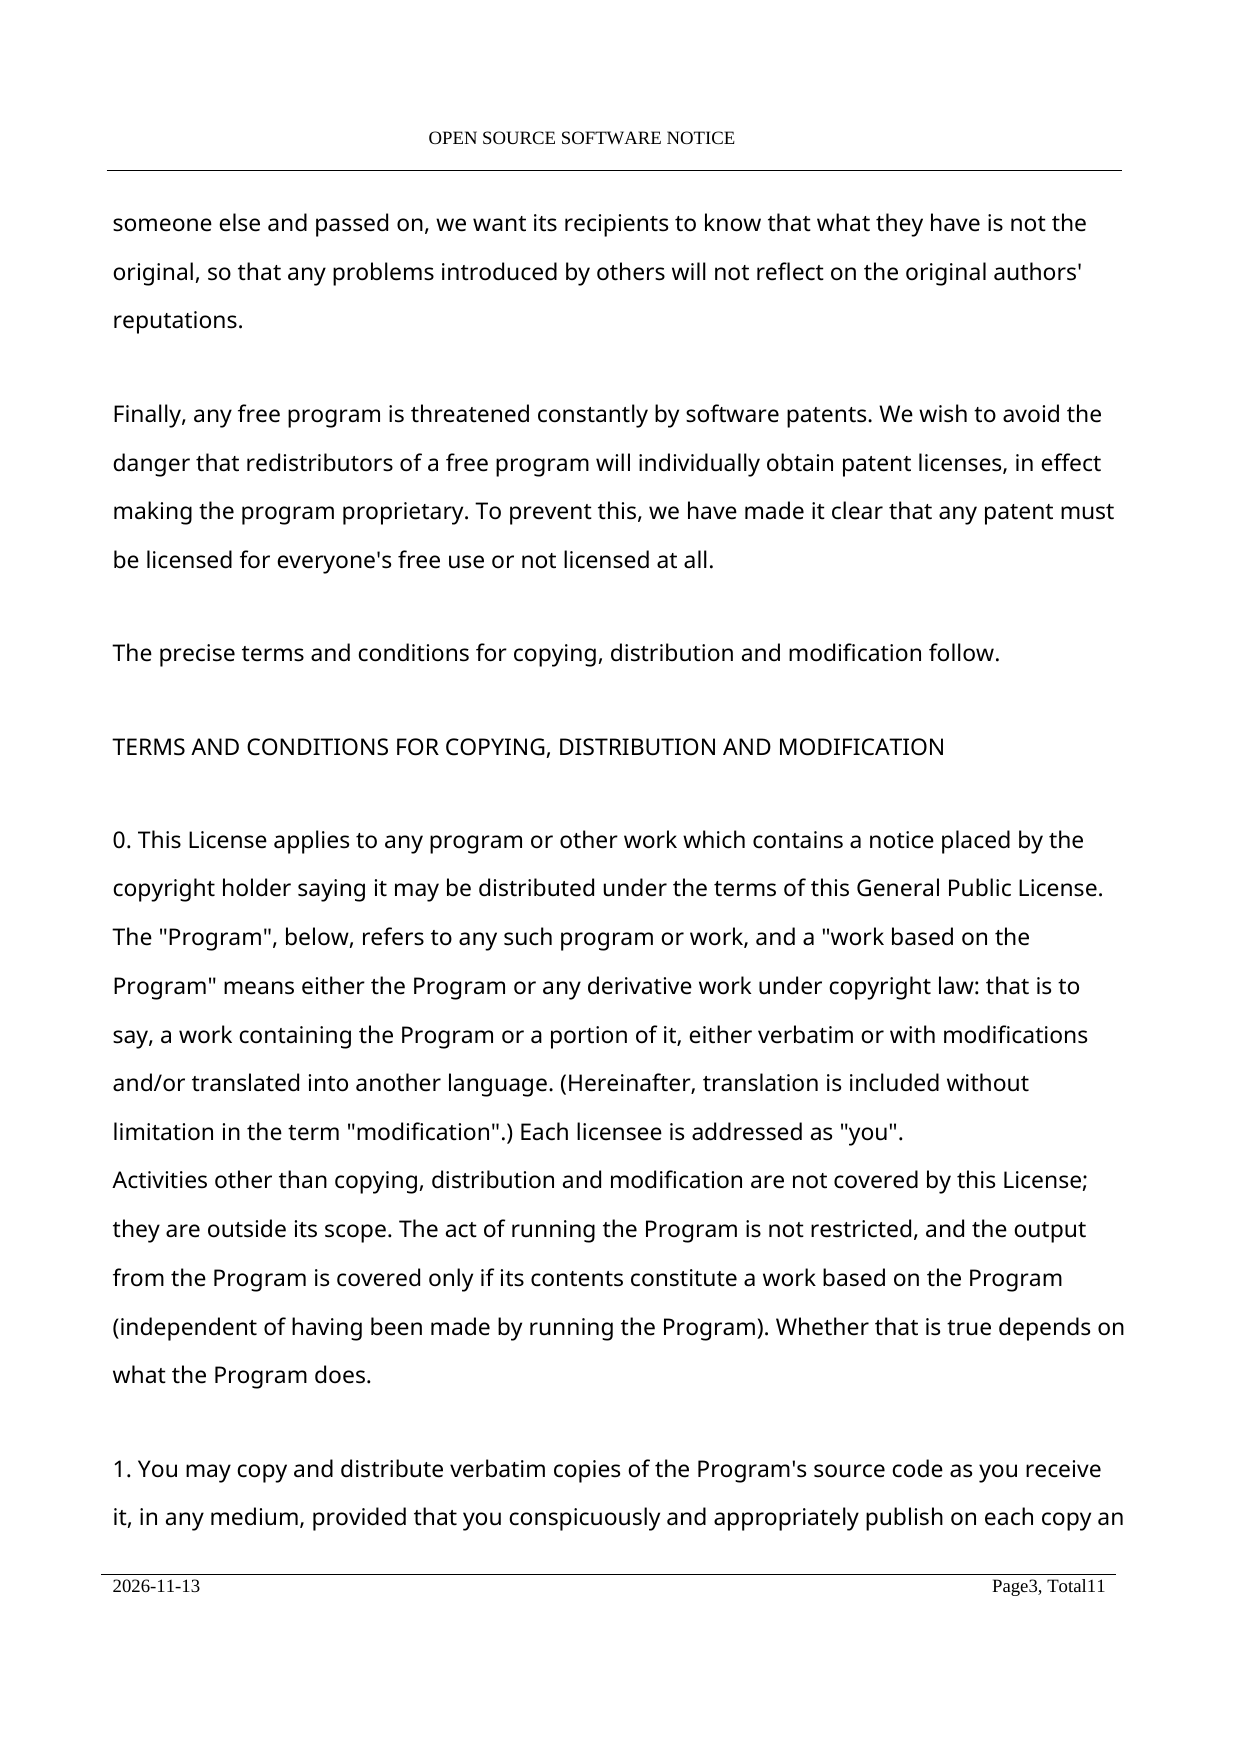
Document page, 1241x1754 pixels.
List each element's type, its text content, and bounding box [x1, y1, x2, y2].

text Finally, any free program is threatened constantly by software patents. We wish to avoid the danger that redistributors of a free program will individually obtain patent licenses, in effect making the program proprietary. To prevent this, we have made it clear that any patent must be licensed for everyone's free use or not licensed at all. [112, 397, 1128, 576]
text Activities other than copying, distribution and modification are not covered by this License; they are outside its scope. The act of running the Program is not restricted, and the output from the Program is covered only if its contents constitute a work based on the Program (independent of having been made by running the Program). Whether that is true depends on what the Program does. [112, 1164, 1128, 1391]
text 0. This License applies to any program or other work which contains a notice placed by the copyright holder saying it may be distributed under the terms of this General Public License. The "Program", below, refers to any such program or work, and a "work based on the Program" means either the Program or any derivative work under copyright law: that is to say, a work containing the Program or a portion of it, either verbatim or with modifications and/or translated into another language. (Hereinafter, translation is included without limitation in the term "modification".) Each licensee is addressed as "you". [112, 823, 1128, 1148]
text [112, 206, 1128, 336]
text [112, 1452, 1128, 1533]
text The precise terms and conditions for copying, distribution and modification follow. [112, 637, 1128, 669]
text TERMS AND CONDITIONS FOR COPYING, DISTRIBUTION AND MODIFICATION [112, 730, 1128, 762]
